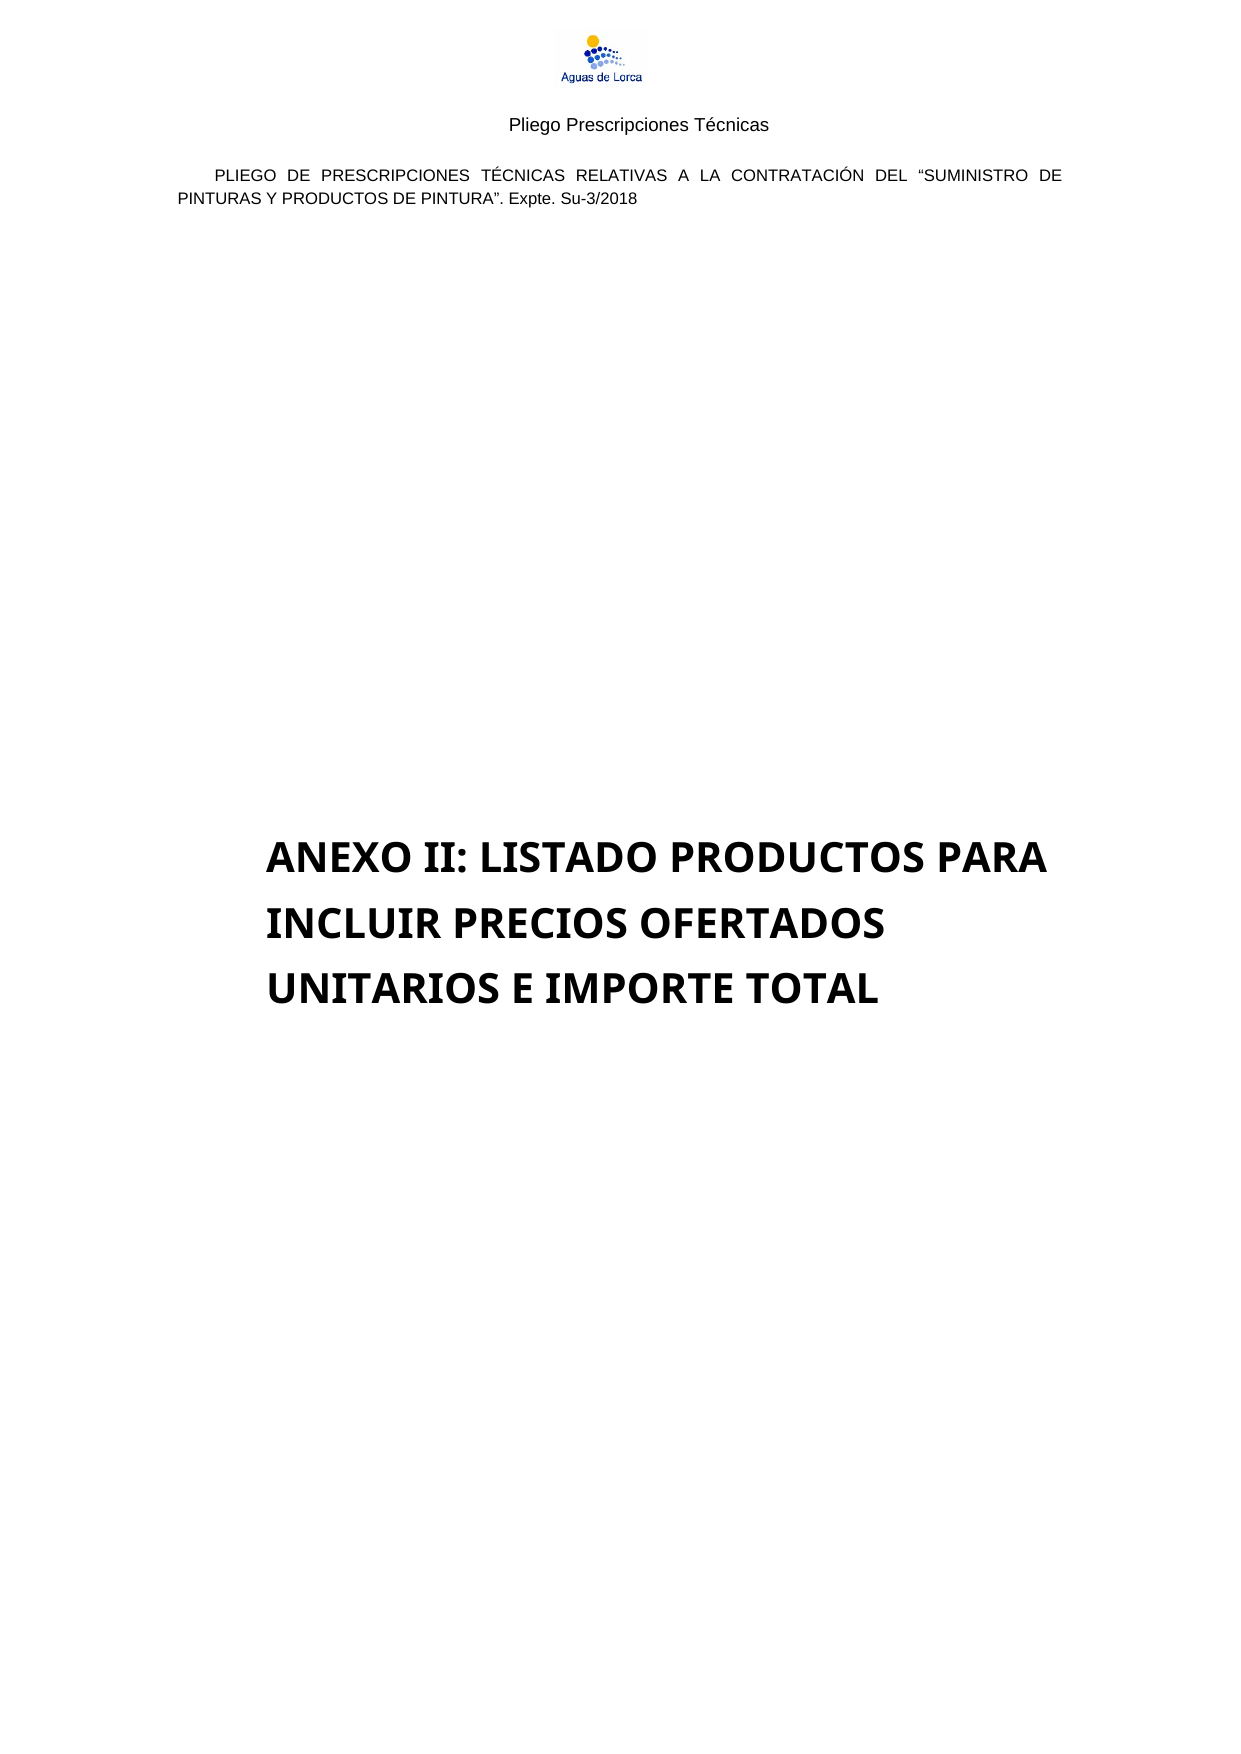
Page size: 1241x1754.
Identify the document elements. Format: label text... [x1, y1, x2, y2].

picture [553, 29, 650, 88]
text ANEXO II: LISTADO PRODUCTOS PARA INCLUIR PRECIOS OFERTADOS UNITARIOS E IMPORTE TOTAL [266, 828, 1063, 1016]
